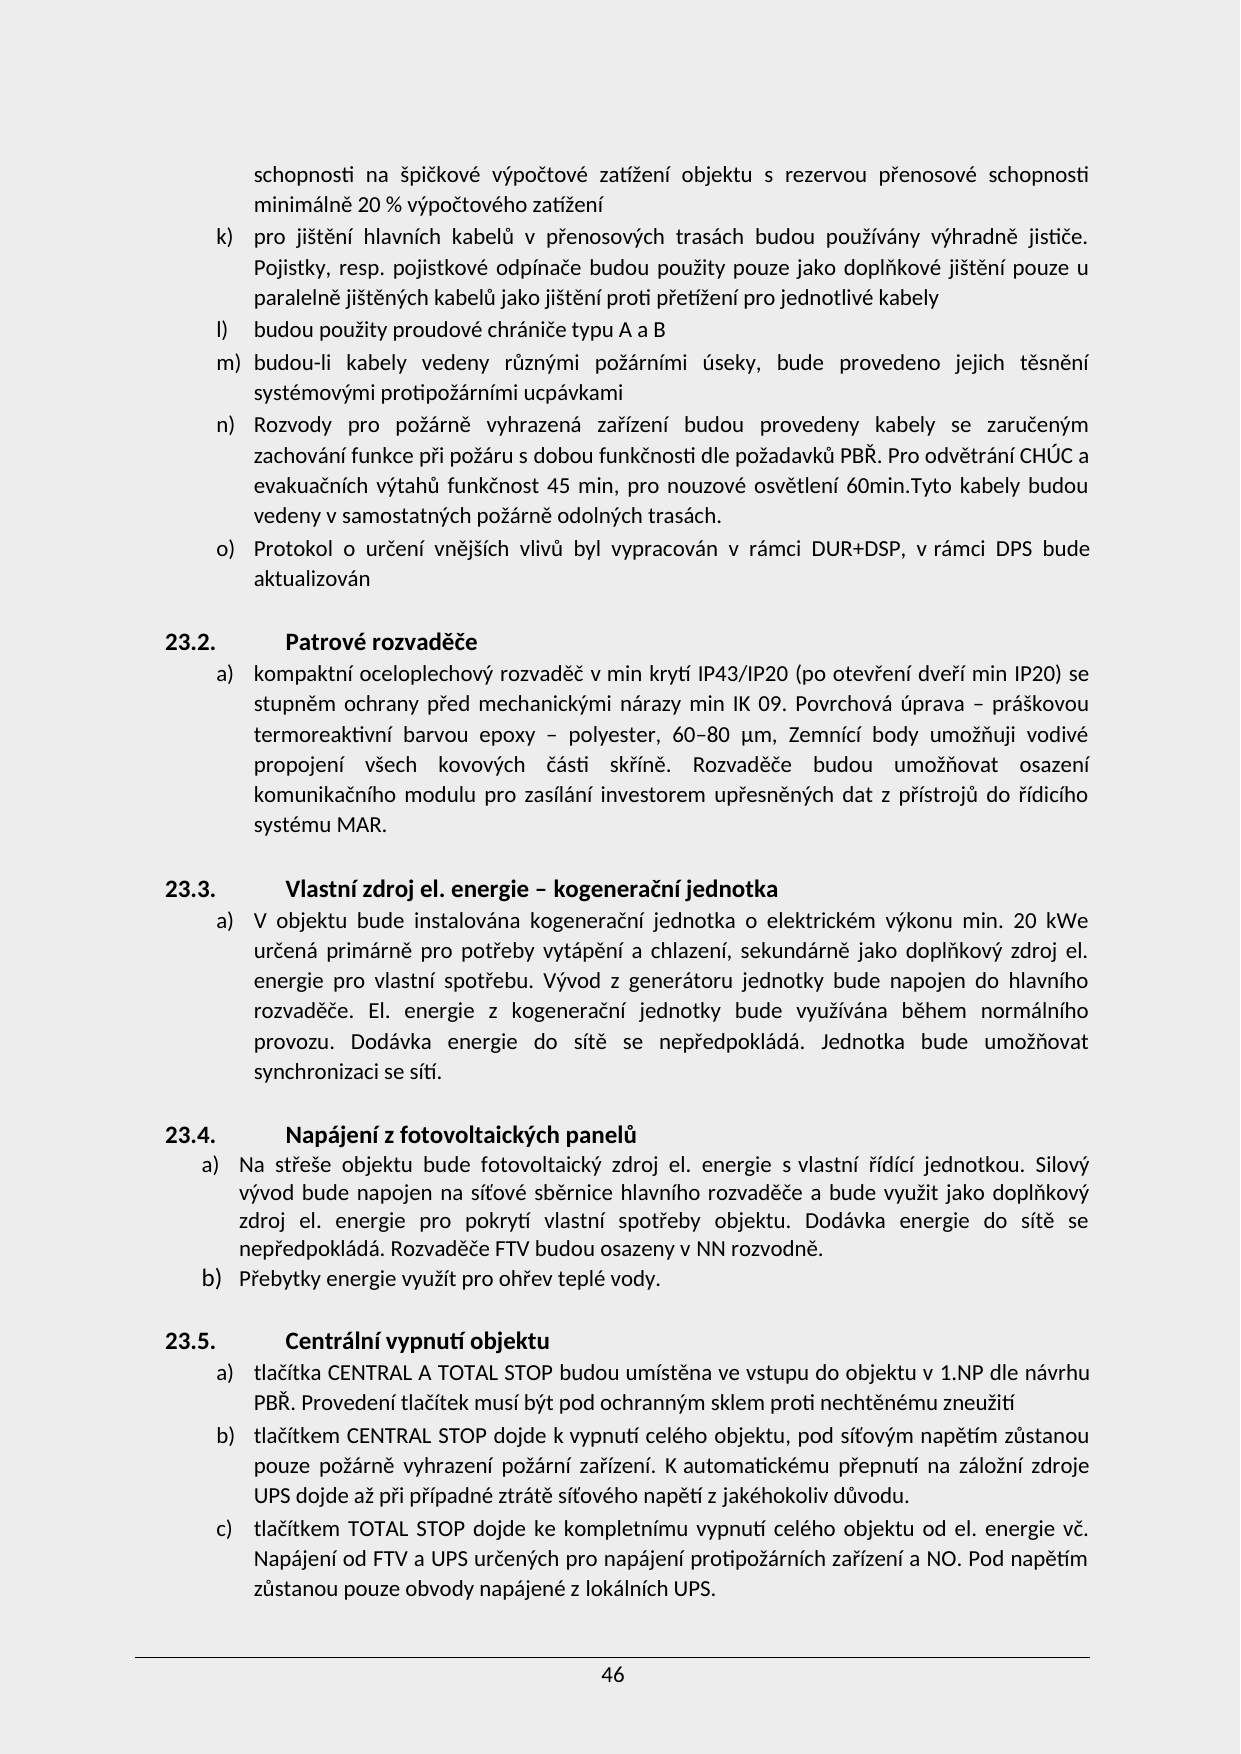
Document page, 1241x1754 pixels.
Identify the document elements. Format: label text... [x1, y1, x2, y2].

list budou použity proudové chrániče typu A a B [216, 315, 1090, 343]
list Rozvody pro požárně vyhrazená zařízení budou provedeny kabely se zaručeným zachování funkce při požáru s dobou funkčnosti dle požadavků PBŘ. Pro odvětrání CHÚC a evakuačních výtahů funkčnost 45 min, pro nouzové osvětlení 60min.Tyto kabely budou vedeny v samostatných požárně odolných trasách. [216, 411, 1090, 529]
list Protokol o určení vnějších vlivů byl vypracován v rámci DUR+DSP, v rámci DPS bude aktualizován [216, 534, 1090, 592]
subtitle Napájení z fotovoltaických panelů [165, 1120, 1090, 1150]
list tlačítka CENTRAL A TOTAL STOP budou umístěna ve vstupu do objektu v 1.NP dle návrhu PBŘ. Provedení tlačítek musí být pod ochranným sklem proti nechtěnému zneužití [216, 1358, 1090, 1416]
list Přebytky energie využít pro ohřev teplé vody. [201, 1262, 1090, 1293]
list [216, 160, 1090, 218]
subtitle Patrové rozvaděče [165, 627, 1090, 657]
list Na střeše objektu bude fotovoltaický zdroj el. energie s vlastní řídící jednotkou. Silový vývod bude napojen na síťové sběrnice hlavního rozvaděče a bude využit jako doplňkový zdroj el. energie pro pokrytí vlastní spotřeby objektu. Dodávka energie do sítě se nepředpokládá. Rozvaděče FTV budou osazeny v NN rozvodně. [201, 1150, 1090, 1262]
subtitle Vlastní zdroj el. energie – kogenerační jednotka [165, 873, 1090, 904]
list V objektu bude instalována kogenerační jednotka o elektrickém výkonu min. 20 kWe určená primárně pro potřeby vytápění a chlazení, sekundárně jako doplňkový zdroj el. energie pro vlastní spotřebu. Vývod z generátoru jednotky bude napojen do hlavního rozvaděče. El. energie z kogenerační jednotky bude využívána během normálního provozu. Dodávka energie do sítě se nepředpokládá. Jednotka bude umožňovat synchronizaci se sítí. [216, 906, 1090, 1085]
list pro jištění hlavních kabelů v přenosových trasách budou používány výhradně jističe. Pojistky, resp. pojistkové odpínače budou použity pouze jako doplňkové jištění pouze u paralelně jištěných kabelů jako jištění proti přetížení pro jednotlivé kabely [216, 222, 1090, 311]
subtitle Centrální vypnutí objektu [165, 1325, 1090, 1356]
list tlačítkem CENTRAL STOP dojde k vypnutí celého objektu, pod síťovým napětím zůstanou pouze požárně vyhrazení požární zařízení. K automatickému přepnutí na záložní zdroje UPS dojde až při případné ztrátě síťového napětí z jakéhokoliv důvodu. [216, 1421, 1090, 1509]
list budou-li kabely vedeny různými požárními úseky, bude provedeno jejich těsnění systémovými protipožárními ucpávkami [216, 348, 1090, 406]
list tlačítkem TOTAL STOP dojde ke kompletnímu vypnutí celého objektu od el. energie vč. Napájení od FTV a UPS určených pro napájení protipožárních zařízení a NO. Pod napětím zůstanou pouze obvody napájené z lokálních UPS. [216, 1514, 1090, 1602]
list kompaktní oceloplechový rozvaděč v min krytí IP43/IP20 (po otevření dveří min IP20) se stupněm ochrany před mechanickými nárazy min IK 09. Povrchová úprava – práškovou termoreaktivní barvou epoxy – polyester, 60–80 µm, Zemnící body umožňuji vodivé propojení všech kovových části skříně. Rozvaděče budou umožňovat osazení komunikačního modulu pro zasílání investorem upřesněných dat z přístrojů do řídicího systému MAR. [216, 659, 1090, 838]
